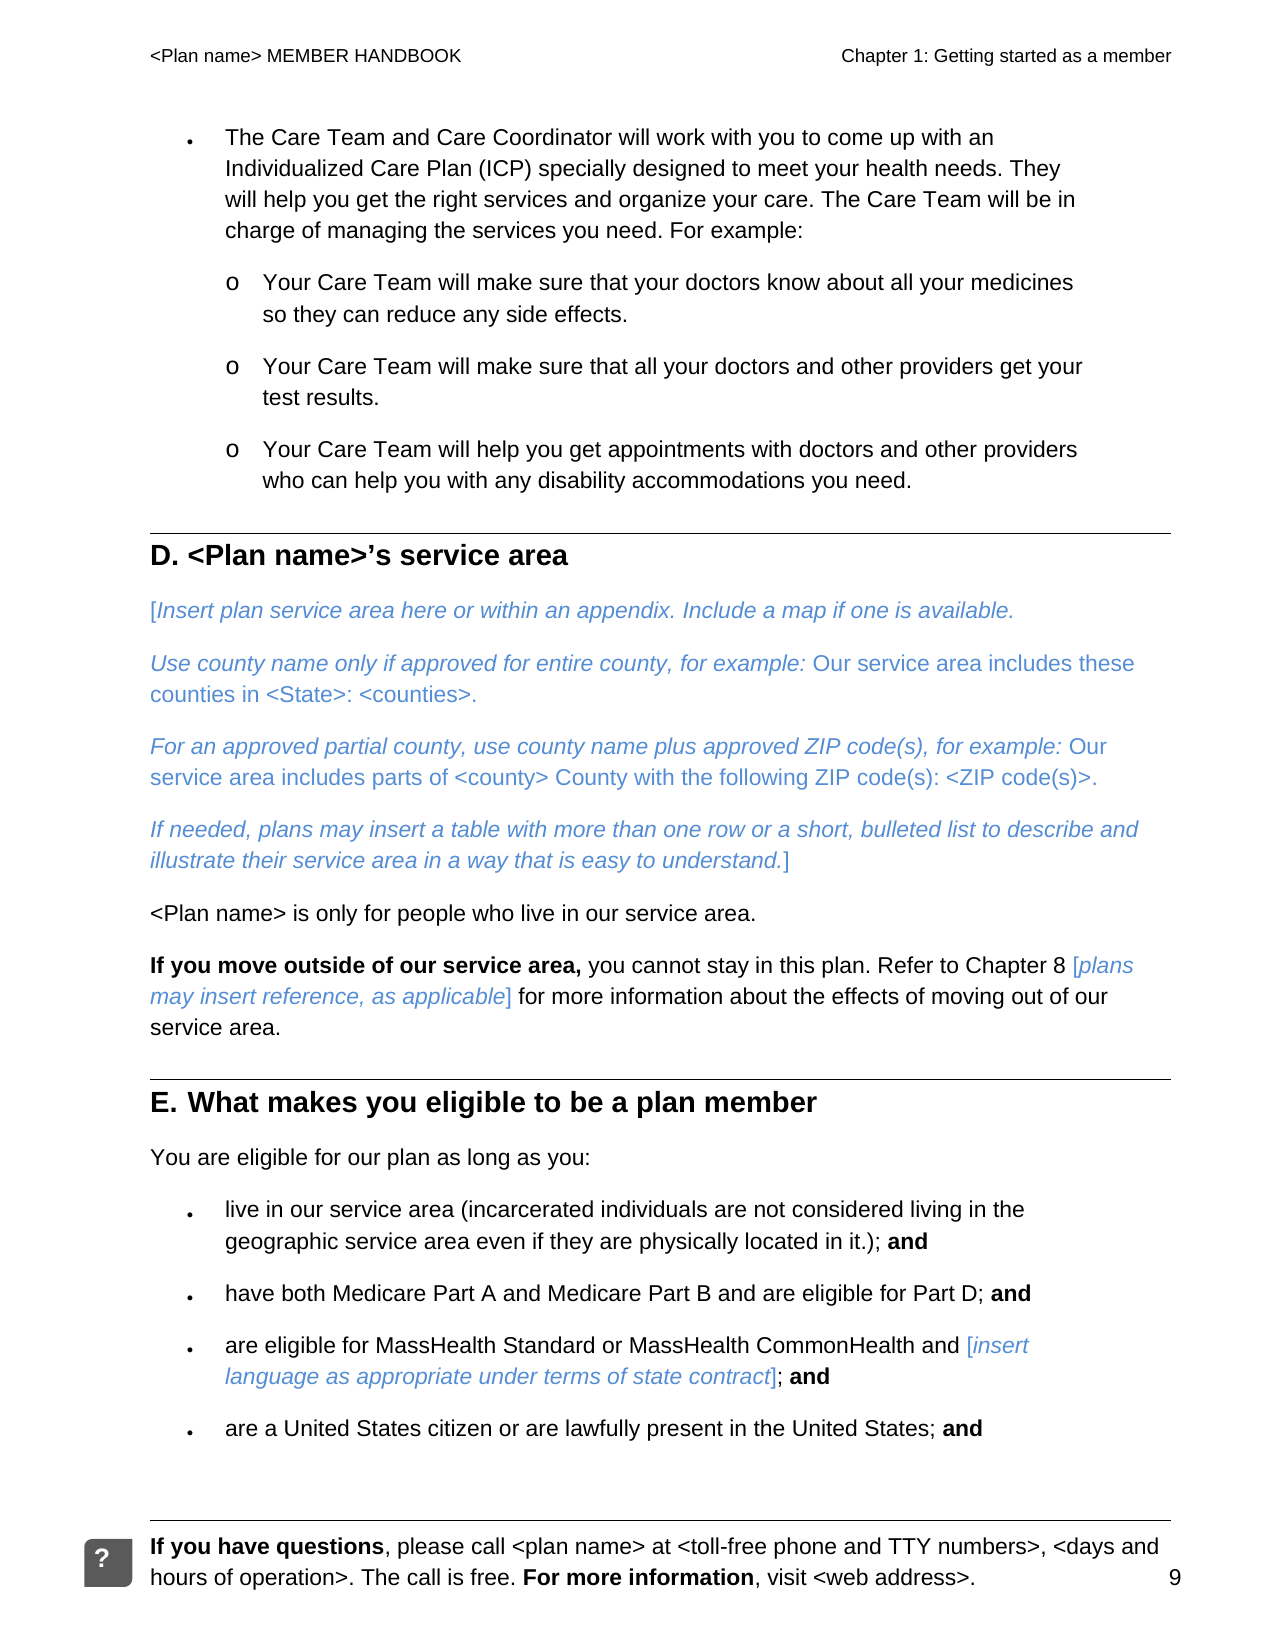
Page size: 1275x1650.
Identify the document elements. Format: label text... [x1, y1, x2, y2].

list are eligible for MassHealth Standard or MassHealth CommonHealth and [insert language as appropriate under terms of state contract]; and [187, 1328, 1096, 1391]
text <Plan name> is only for people who live in our service area. [150, 896, 1171, 927]
list Your Care Team will make sure that all your doctors and other providers get your test results. [225, 349, 1096, 412]
subtitle <Plan name>’s service area [150, 534, 1171, 573]
list have both Medicare Part A and Medicare Part B and are eligible for Part D; and [187, 1276, 1096, 1307]
list The Care Team and Care Coordinator will work with you to come up with an Individualized Care Plan (ICP) specially designed to meet your health needs. They will help you get the right services and organize your care. The Care Team will be in charge of managing the services you need. For example: [187, 120, 1096, 245]
text For an approved partial county, use county name plus approved ZIP code(s), for example: Our service area includes parts of <county> County with the following ZIP code(s): <ZIP code(s)>. [150, 729, 1171, 792]
text Use county name only if approved for entire county, for example: Our service area includes these counties in <State>: <counties>. [150, 646, 1171, 708]
text You are eligible for our plan as long as you: [150, 1141, 1171, 1172]
list live in our service area (incarcerated individuals are not considered living in the geographic service area even if they are physically located in it.); and [187, 1193, 1096, 1255]
text If you move outside of our service area, you cannot stay in this plan. Refer to Chapter 8 [plans may insert reference, as applicable] for more information about the effects of moving out of our service area. [150, 948, 1171, 1042]
list are a United States citizen or are lawfully present in the United States; and [187, 1412, 1096, 1443]
text If needed, plans may insert a table with more than one row or a short, bulleted list to describe and illustrate their service area in a way that is easy to understand.] [150, 813, 1171, 875]
text [Insert plan service area here or within an appendix. Include a map if one is available. [150, 594, 1171, 625]
subtitle What makes you eligible to be a plan member [150, 1080, 1171, 1120]
list Your Care Team will help you get appointments with doctors and other providers who can help you with any disability accommodations you need. [225, 432, 1096, 495]
list Your Care Team will make sure that your doctors know about all your medicines so they can reduce any side effects. [225, 266, 1096, 328]
